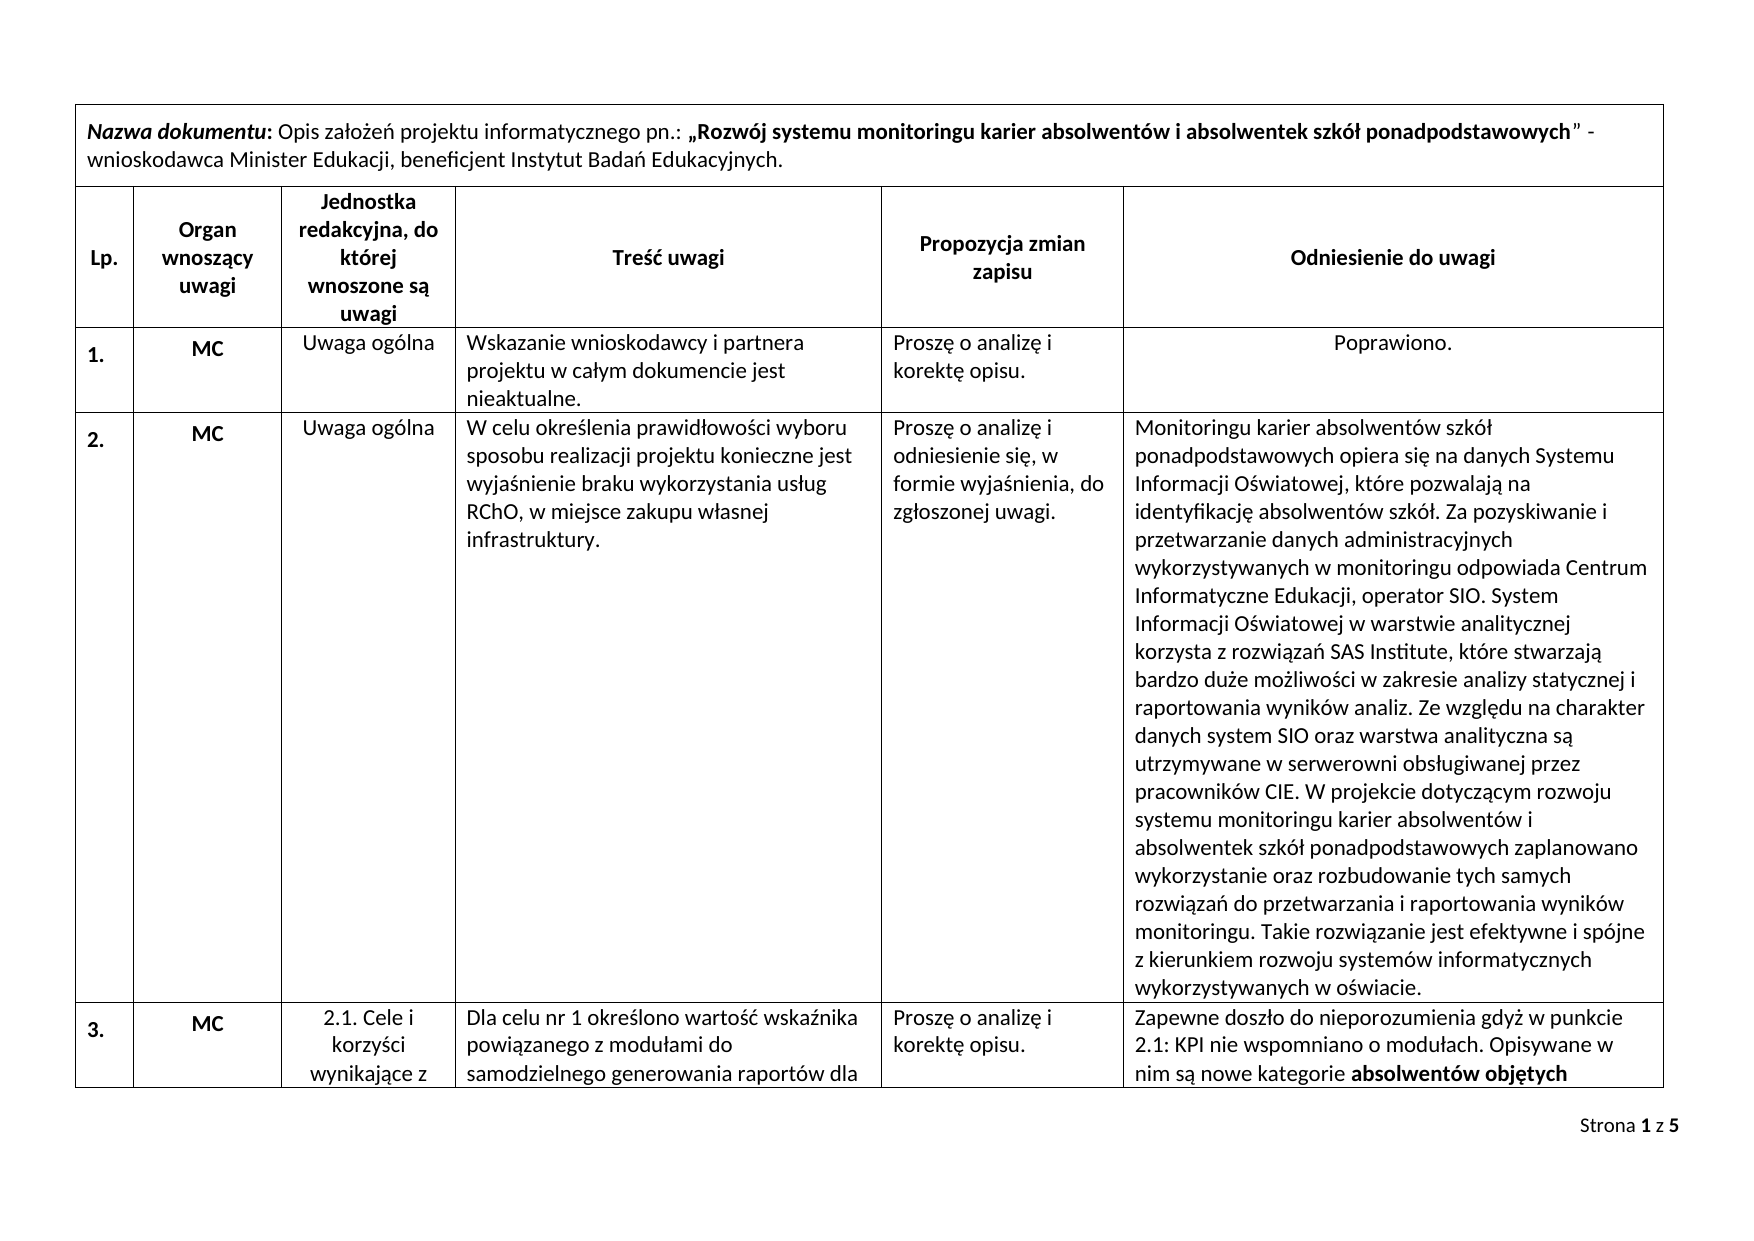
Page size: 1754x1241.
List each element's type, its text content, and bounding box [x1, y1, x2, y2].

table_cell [282, 1003, 455, 1087]
table_cell W celu określenia prawidłowości wyboru sposobu realizacji projektu konieczne jest wyjaśnienie braku wykorzystania usług RChO, w miejsce zakupu własnej infrastruktury. [456, 413, 881, 1002]
table_cell Treść uwagi [456, 187, 881, 327]
table_cell [76, 328, 133, 412]
table_cell Monitoringu karier absolwentów szkół ponadpodstawowych opiera się na danych Systemu Informacji Oświatowej, które pozwalają na identyfikację absolwentów szkół. Za pozyskiwanie i przetwarzanie danych administracyjnych wykorzystywanych w monitoringu odpowiada Centrum Informatyczne Edukacji, operator SIO. System Informacji Oświatowej w warstwie analitycznej korzysta z rozwiązań SAS Institute, które stwarzają bardzo duże możliwości w zakresie analizy statycznej i raportowania wyników analiz. Ze względu na charakter danych system SIO oraz warstwa analityczna są utrzymywane w serwerowni obsługiwanej przez pracowników CIE. W projekcie dotyczącym rozwoju systemu monitoringu karier absolwentów i absolwentek szkół ponadpodstawowych zaplanowano wykorzystanie oraz rozbudowanie tych samych rozwiązań do przetwarzania i raportowania wyników monitoringu. Takie rozwiązanie jest efektywne i spójne z kierunkiem rozwoju systemów informatycznych wykorzystywanych w oświacie. [1124, 413, 1663, 1002]
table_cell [882, 1003, 1123, 1087]
table_cell Organ wnoszący uwagi [134, 187, 281, 327]
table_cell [1124, 1003, 1663, 1087]
table_cell Odniesienie do uwagi [1124, 187, 1663, 327]
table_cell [456, 1003, 881, 1087]
table_cell Lp. [76, 187, 133, 327]
table_cell [76, 413, 133, 1002]
table_cell Poprawiono. [1124, 328, 1663, 412]
table_cell Proszę o analizę i odniesienie się, w formie wyjaśnienia, do zgłoszonej uwagi. [882, 413, 1123, 1002]
table_cell MC [134, 413, 281, 1002]
table_cell Proszę o analizę i korektę opisu. [882, 328, 1123, 412]
table_cell Uwaga ogólna [282, 413, 455, 1002]
table_header Nazwa dokumentu: Opis założeń projektu informatycznego pn.: „Rozwój systemu monitoringu karier absolwentów i absolwentek szkół ponadpodstawowych” - wnioskodawca Minister Edukacji, beneficjent Instytut Badań Edukacyjnych. [76, 105, 1663, 186]
table_cell [76, 1003, 133, 1087]
table_cell Wskazanie wnioskodawcy i partnera projektu w całym dokumencie jest nieaktualne. [456, 328, 881, 412]
table_cell MC [134, 1003, 281, 1087]
table_cell Propozycja zmian zapisu [882, 187, 1123, 327]
table_cell Jednostka redakcyjna, do której wnoszone są uwagi [282, 187, 455, 327]
table_cell Uwaga ogólna [282, 328, 455, 412]
table_cell MC [134, 328, 281, 412]
